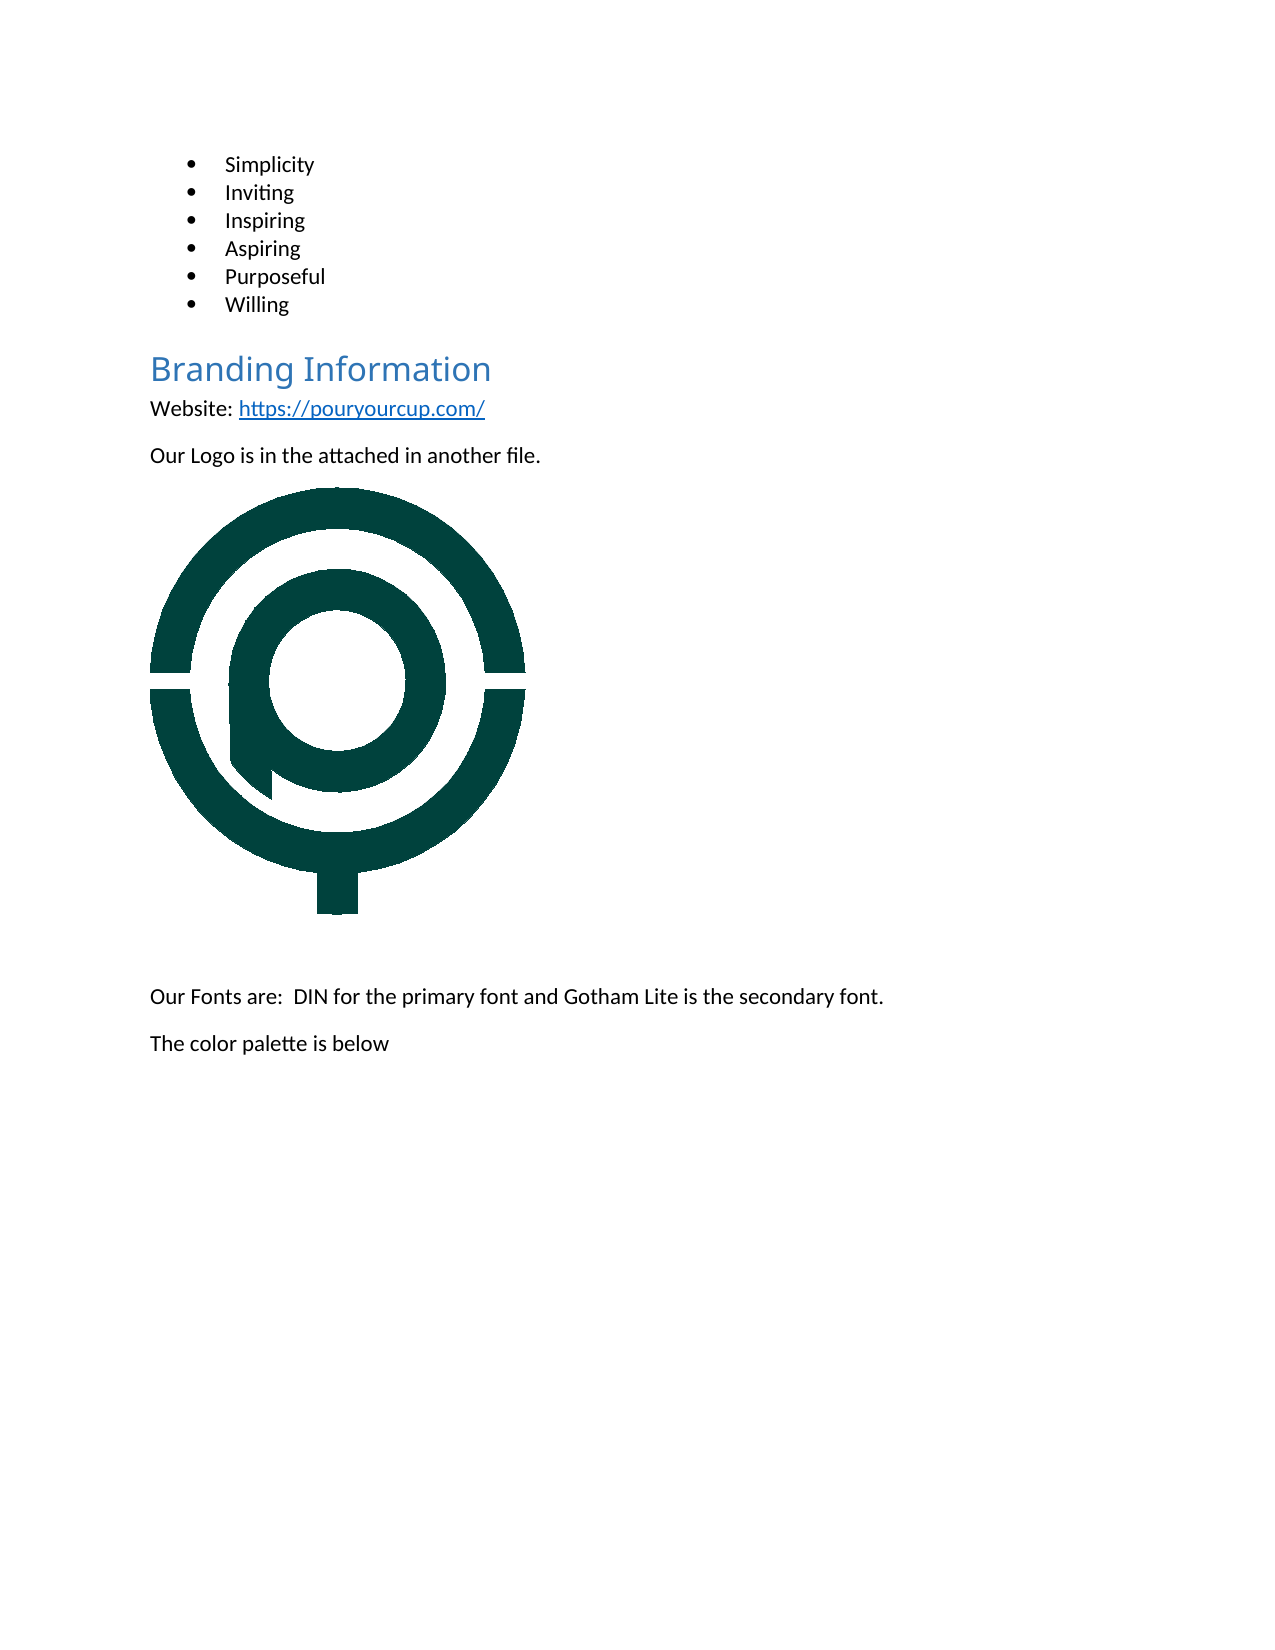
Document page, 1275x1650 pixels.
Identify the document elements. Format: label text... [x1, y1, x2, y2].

text The color palette is below [150, 1029, 1125, 1057]
list Aspiring [187, 234, 1125, 262]
text Our Fonts are: DIN for the primary font and Gotham Lite is the secondary font. [150, 982, 1125, 1010]
text Website: https://pouryourcup.com/ [150, 394, 1125, 422]
subtitle Branding Information [150, 345, 1125, 391]
list Simplicity [187, 150, 1125, 178]
list Purposeful [187, 262, 1125, 290]
text Our Logo is in the attached in another file. [150, 441, 1125, 469]
list Inspiring [187, 206, 1125, 234]
list Inviting [187, 178, 1125, 206]
list Willing [187, 290, 1125, 318]
